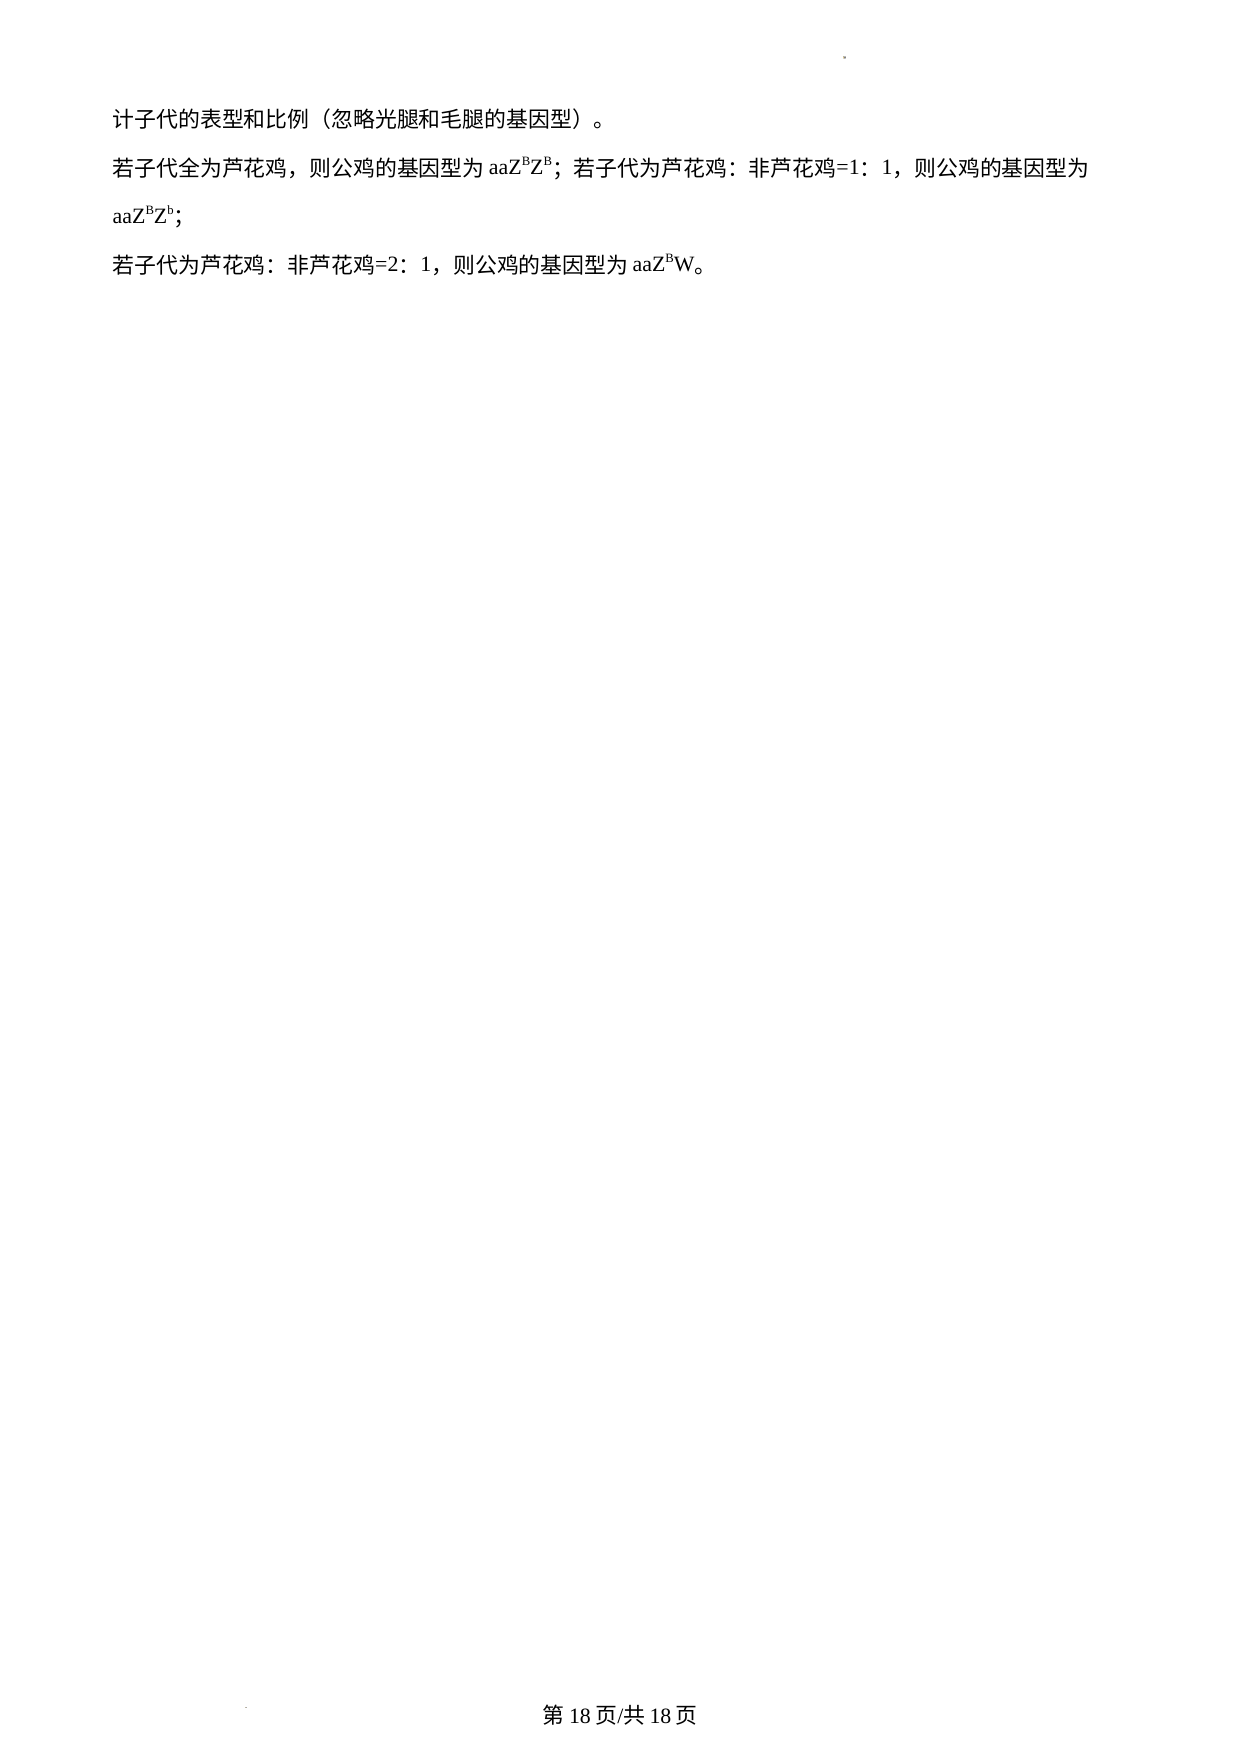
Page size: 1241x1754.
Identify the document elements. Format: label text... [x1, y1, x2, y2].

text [112, 102, 1128, 134]
text 若子代为芦花鸡：非芦花鸡=2：1，则公鸡的基因型为aaZBW。 [112, 247, 1128, 280]
text 若子代全为芦花鸡，则公鸡的基因型为aaZBZB；若子代为芦花鸡：非芦花鸡=1：1，则公鸡的基因型为aaZBZb； [112, 150, 1128, 231]
